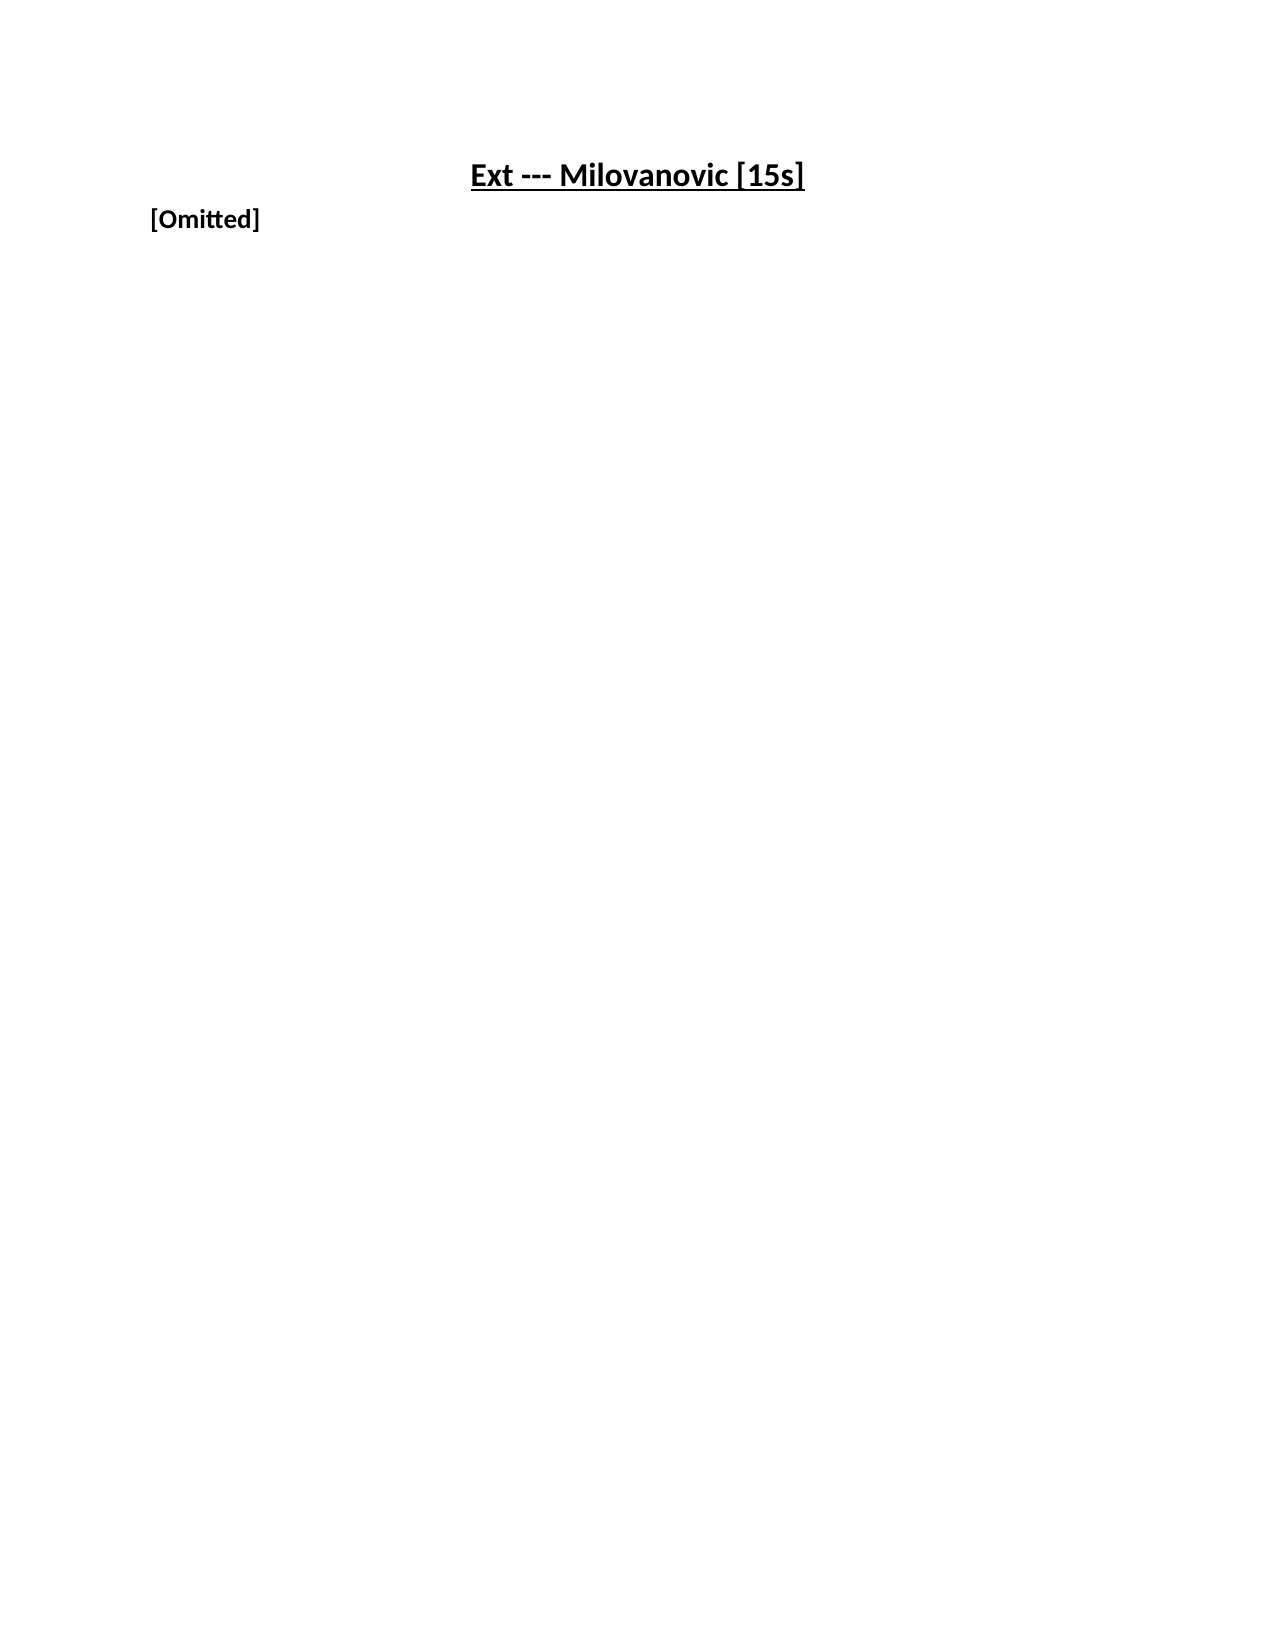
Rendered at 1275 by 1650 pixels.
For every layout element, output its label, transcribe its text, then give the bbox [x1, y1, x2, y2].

subtitle [Omitted] [150, 202, 1125, 235]
subtitle Ext --- Milovanovic [15s] [150, 154, 1125, 195]
